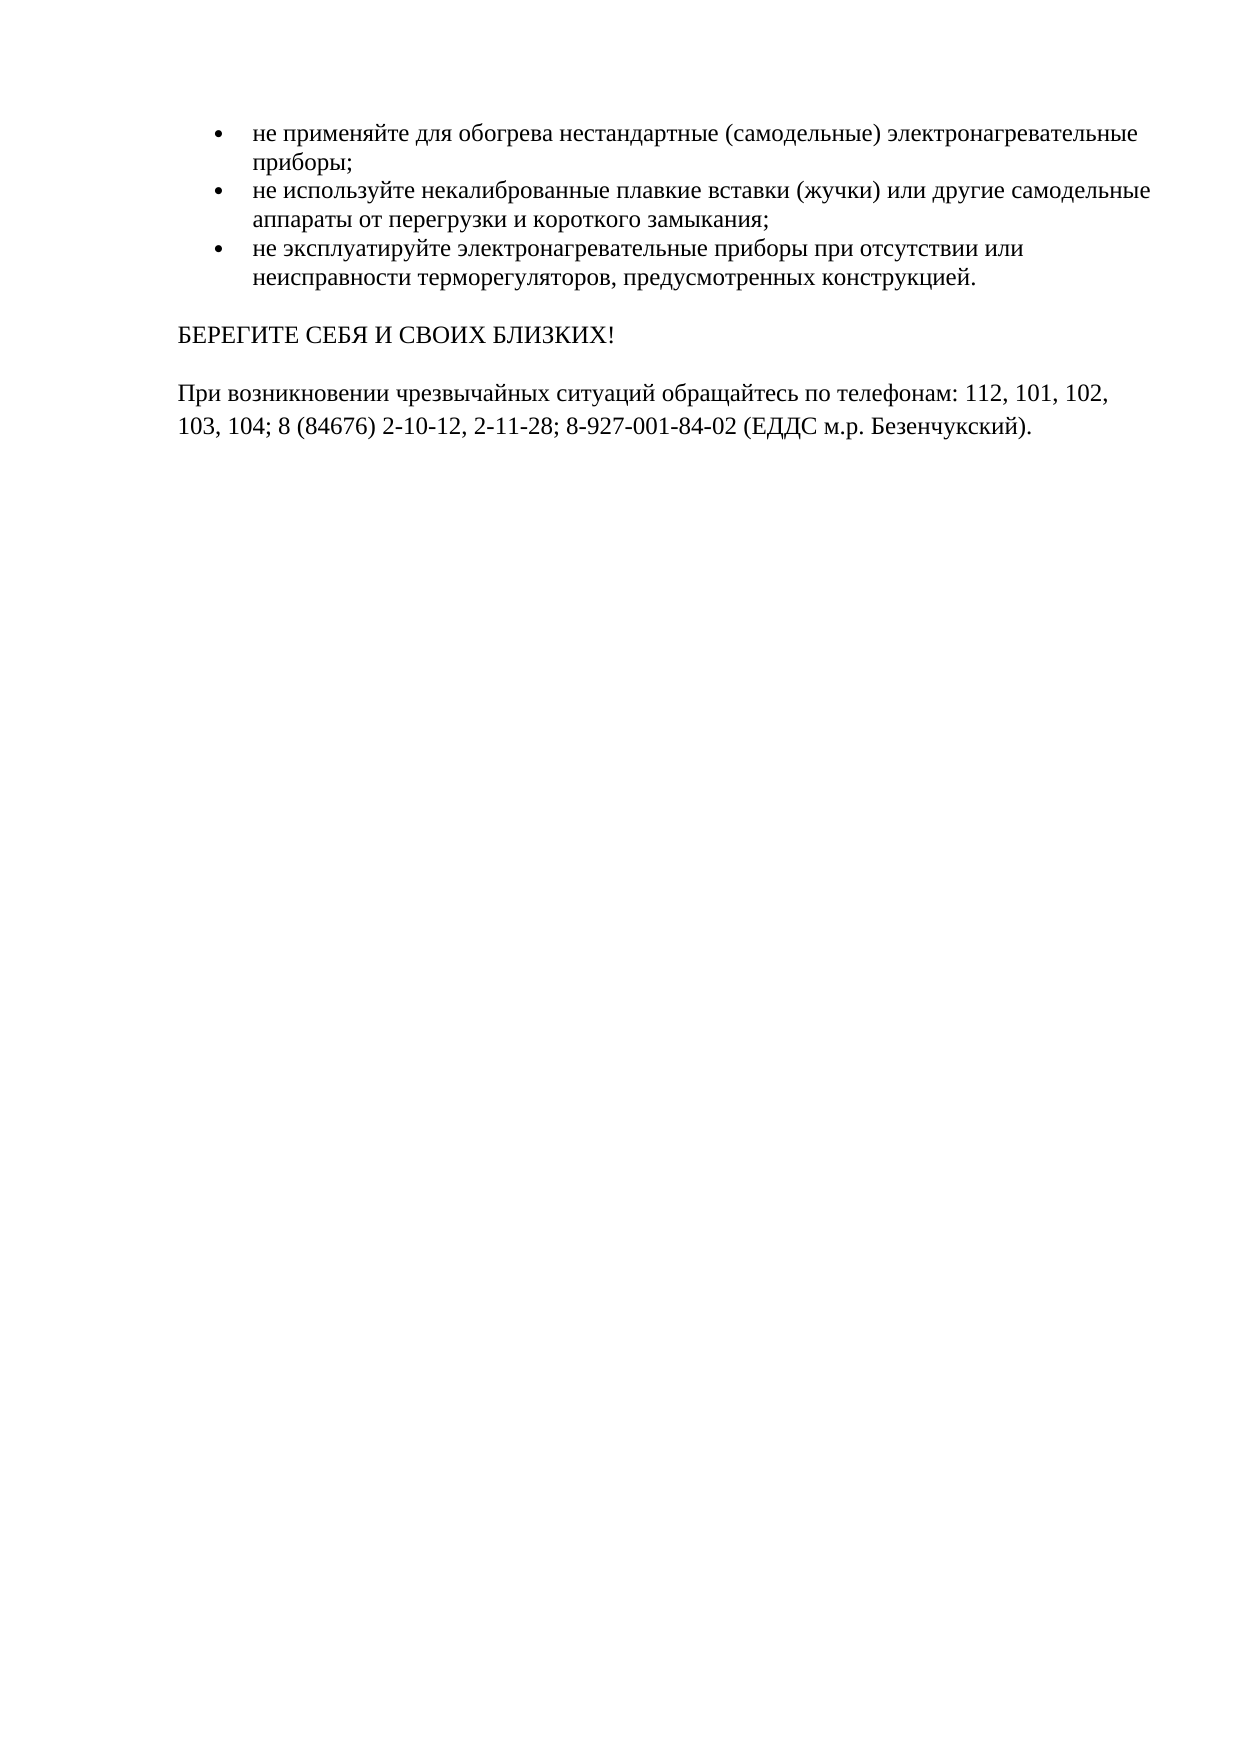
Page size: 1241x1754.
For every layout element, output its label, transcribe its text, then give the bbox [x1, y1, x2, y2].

list не применяйте для обогрева нестандартные (самодельные) электронагревательные приборы; [215, 118, 1152, 176]
list не используйте некалиброванные плавкие вставки (жучки) или другие самодельные аппараты от перегрузки и короткого замыкания; [215, 176, 1152, 233]
text При возникновении чрезвычайных ситуаций обращайтесь по телефонам: 112, 101, 102, 103, 104; 8 (84676) 2-10-12, 2-11-28; 8-927-001-84-02 (ЕДДС м.р. Безенчукский). [177, 378, 1152, 439]
list не эксплуатируйте электронагревательные приборы при отсутствии или неисправности терморегуляторов, предусмотренных конструкцией. [215, 233, 1152, 291]
text БЕРЕГИТЕ СЕБЯ И СВОИХ БЛИЗКИХ! [177, 320, 1152, 348]
